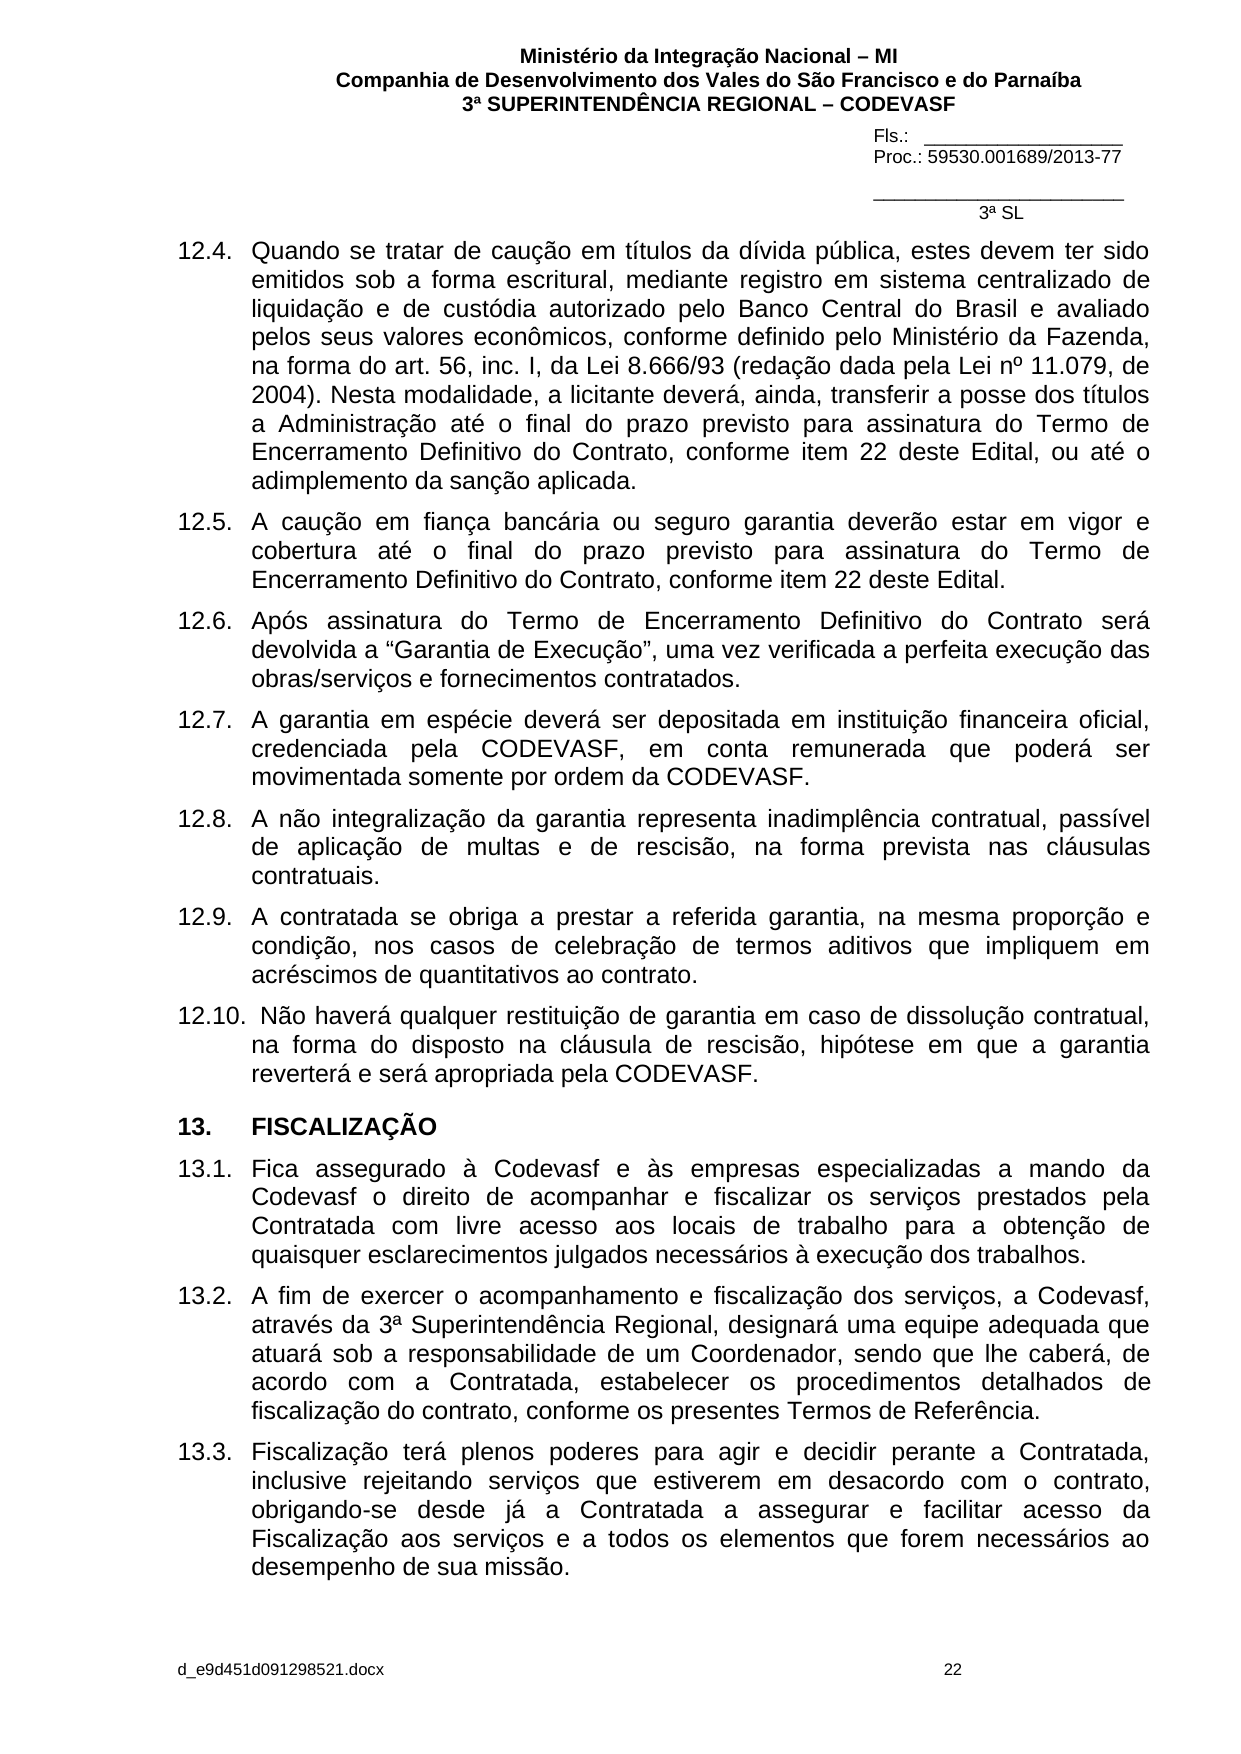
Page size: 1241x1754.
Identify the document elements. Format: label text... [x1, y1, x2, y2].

text A garantia em espécie deverá ser depositada em instituição financeira oficial, credenciada pela CODEVASF, em conta remunerada que poderá ser movimentada somente por ordem da CODEVASF. [177, 705, 1152, 791]
text Não haverá qualquer restituição de garantia em caso de dissolução contratual, na forma do disposto na cláusula de rescisão, hipótese em que a garantia reverterá e será apropriada pela CODEVASF. [177, 1001, 1152, 1087]
text A caução em fiança bancária ou seguro garantia deverão estar em vigor e cobertura até o final do prazo previsto para assinatura do Termo de Encerramento Definitivo do Contrato, conforme item 22 deste Edital. [177, 507, 1152, 593]
text Fica assegurado à Codevasf e às empresas especializadas a mando da Codevasf o direito de acompanhar e fiscalizar os serviços prestados pela Contratada com livre acesso aos locais de trabalho para a obtenção de quaisquer esclarecimentos julgados necessários à execução dos trabalhos. [177, 1153, 1152, 1268]
text A não integralização da garantia representa inadimplência contratual, passível de aplicação de multas e de rescisão, na forma prevista nas cláusulas contratuais. [177, 803, 1152, 890]
text Fiscalização terá plenos poderes para agir e decidir perante a Contratada, inclusive rejeitando serviços que estiverem em desacordo com o contrato, obrigando-se desde já a Contratada a assegurar e facilitar acesso da Fiscalização aos serviços e a todos os elementos que forem necessários ao desempenho de sua missão. [177, 1437, 1152, 1581]
text FISCALIZAÇÃO [177, 1112, 1152, 1141]
text Quando se tratar de caução em títulos da dívida pública, estes devem ter sido emitidos sob a forma escritural, mediante registro em sistema centralizado de liquidação e de custódia autorizado pelo Banco Central do Brasil e avaliado pelos seus valores econômicos, conforme definido pelo Ministério da Fazenda, na forma do art. 56, inc. I, da Lei 8.666/93 (redação dada pela Lei nº 11.079, de 2004). Nesta modalidade, a licitante deverá, ainda, transferir a posse dos títulos a Administração até o final do prazo previsto para assinatura do Termo de Encerramento Definitivo do Contrato, conforme item 22 deste Edital, ou até o adimplemento da sanção aplicada. [177, 236, 1152, 495]
text Após assinatura do Termo de Encerramento Definitivo do Contrato será devolvida a “Garantia de Execução”, uma vez verificada a perfeita execução das obras/serviços e fornecimentos contratados. [177, 606, 1152, 692]
text A contratada se obriga a prestar a referida garantia, na mesma proporção e condição, nos casos de celebração de termos aditivos que impliquem em acréscimos de quantitativos ao contrato. [177, 902, 1152, 988]
text A fim de exercer o acompanhamento e fiscalização dos serviços, a Codevasf, através da 3ª Superintendência Regional, designará uma equipe adequada que atuará sob a responsabilidade de um Coordenador, sendo que lhe caberá, de acordo com a Contratada, estabelecer os procedimentos detalhados de fiscalização do contrato, conforme os presentes Termos de Referência. [177, 1281, 1152, 1425]
